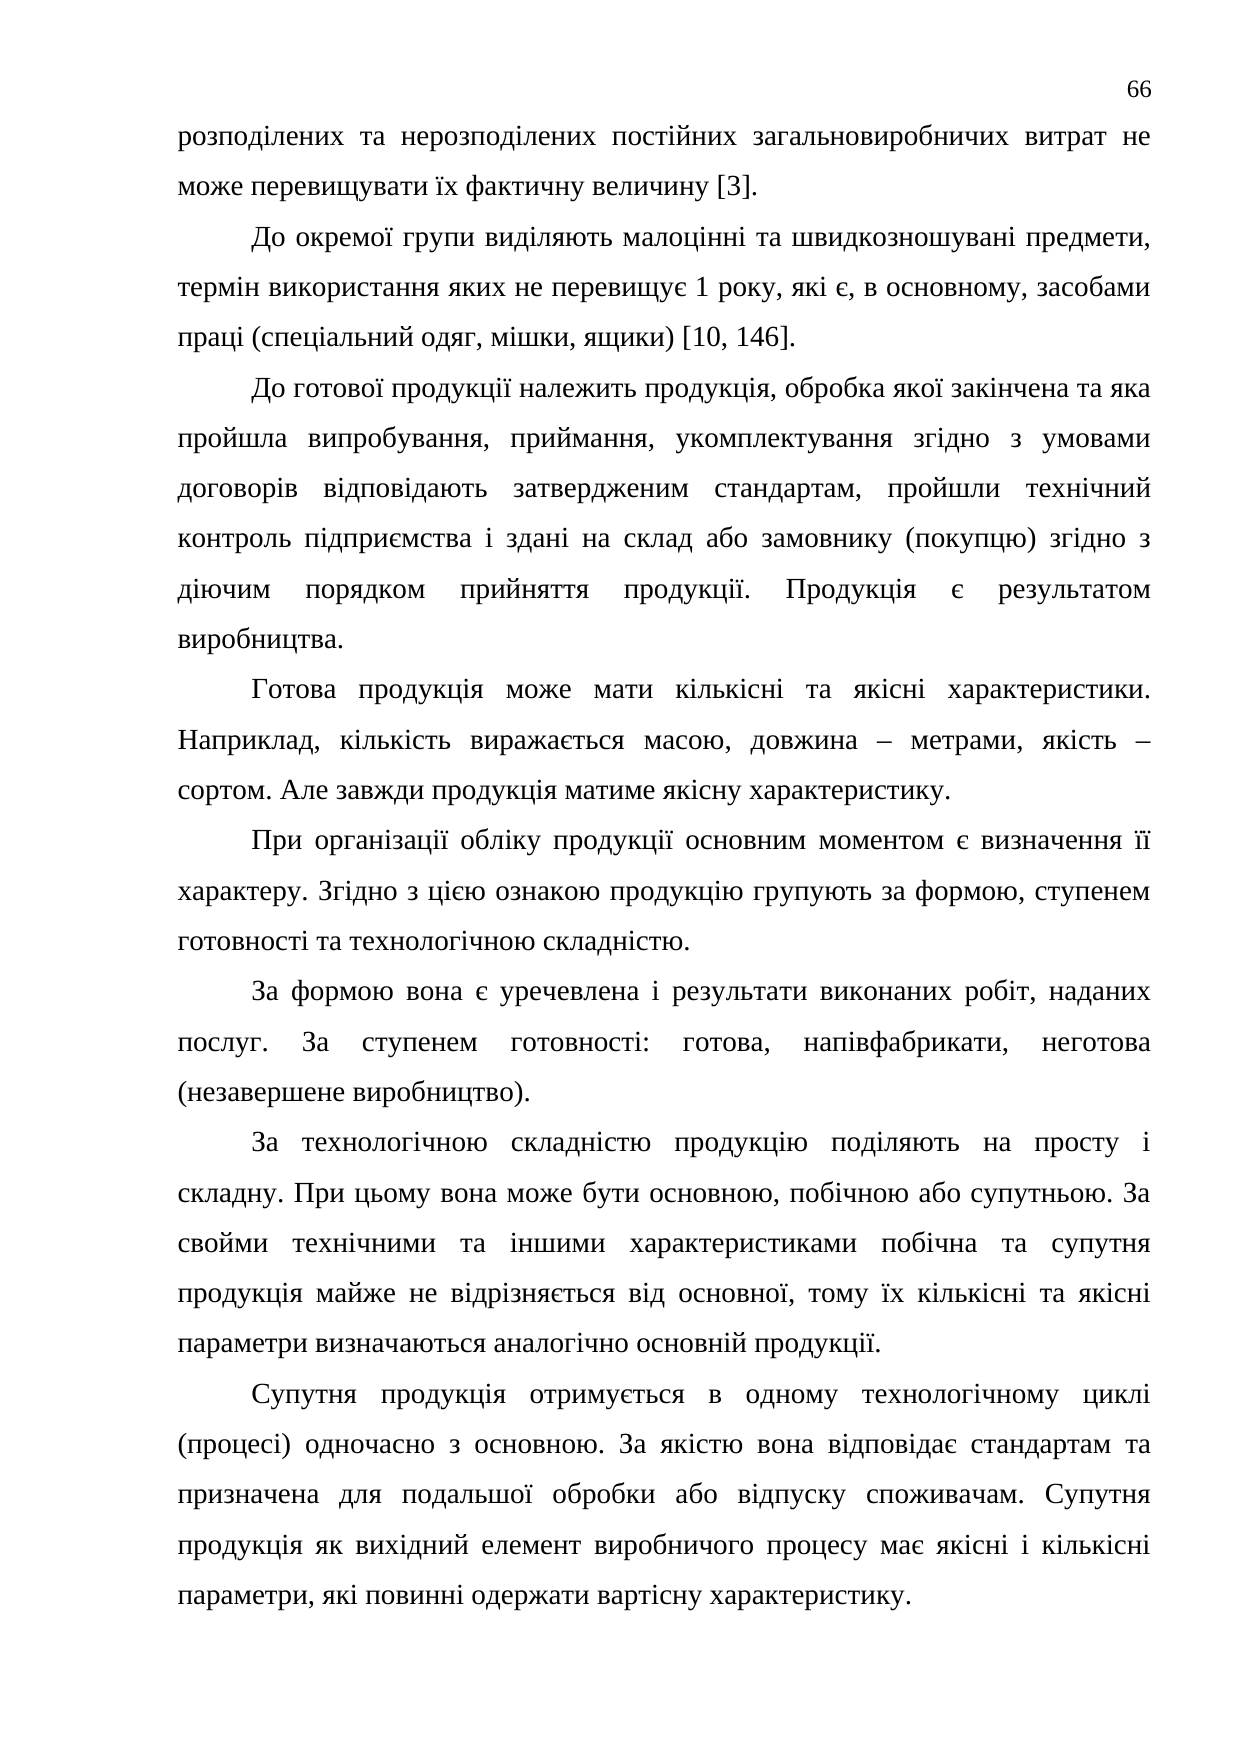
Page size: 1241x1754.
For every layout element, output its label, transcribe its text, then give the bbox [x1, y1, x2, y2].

text Супутня продукція отримується в одному технологічному циклі (процесі) одночасно з основною. За якістю вона відповідає стандартам та призначена для подальшої обробки або відпуску споживачам. Супутня продукція як вихідний елемент виробничого процесу має якісні і кількісні параметри, які повинні одержати вартісну характеристику. [177, 1376, 1152, 1611]
text До готової продукції належить продукція, обробка якої закінчена та яка пройшла випробування, приймання, укомплектування згідно з умовами договорів відповідають затвердженим стандартам, пройшли технічний контроль підприємства і здані на склад або замовнику (покупцю) згідно з діючим порядком прийняття продукції. Продукція є результатом виробництва. [177, 370, 1152, 655]
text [177, 118, 1152, 202]
text До окремої групи виділяють малоцінні та швидкозношувані предмети, термін використання яких не перевищує 1 року, які є, в основному, засобами праці (спеціальний одяг, мішки, ящики) [10, 146]. [177, 219, 1152, 353]
text За технологічною складністю продукцію поділяють на просту і складну. При цьому вона може бути основною, побічною або супутньою. За свойми технічними та іншими характеристиками побічна та супутня продукція майже не відрізняється від основної, тому їх кількісні та якісні параметри визначаються аналогічно основній продукції. [177, 1124, 1152, 1359]
text Готова продукція може мати кількісні та якісні характеристики. Наприклад, кількість виражається масою, довжина – метрами, якість – сортом. Але завжди продукція матиме якісну характеристику. [177, 672, 1152, 806]
text За формою вона є уречевлена і результати виконаних робіт, наданих послуг. За ступенем готовності: готова, напівфабрикати, неготова (незавершене виробництво). [177, 973, 1152, 1108]
text При організації обліку продукції основним моментом є визначення її характеру. Згідно з цією ознакою продукцію групують за формою, ступенем готовності та технологічною складністю. [177, 822, 1152, 957]
